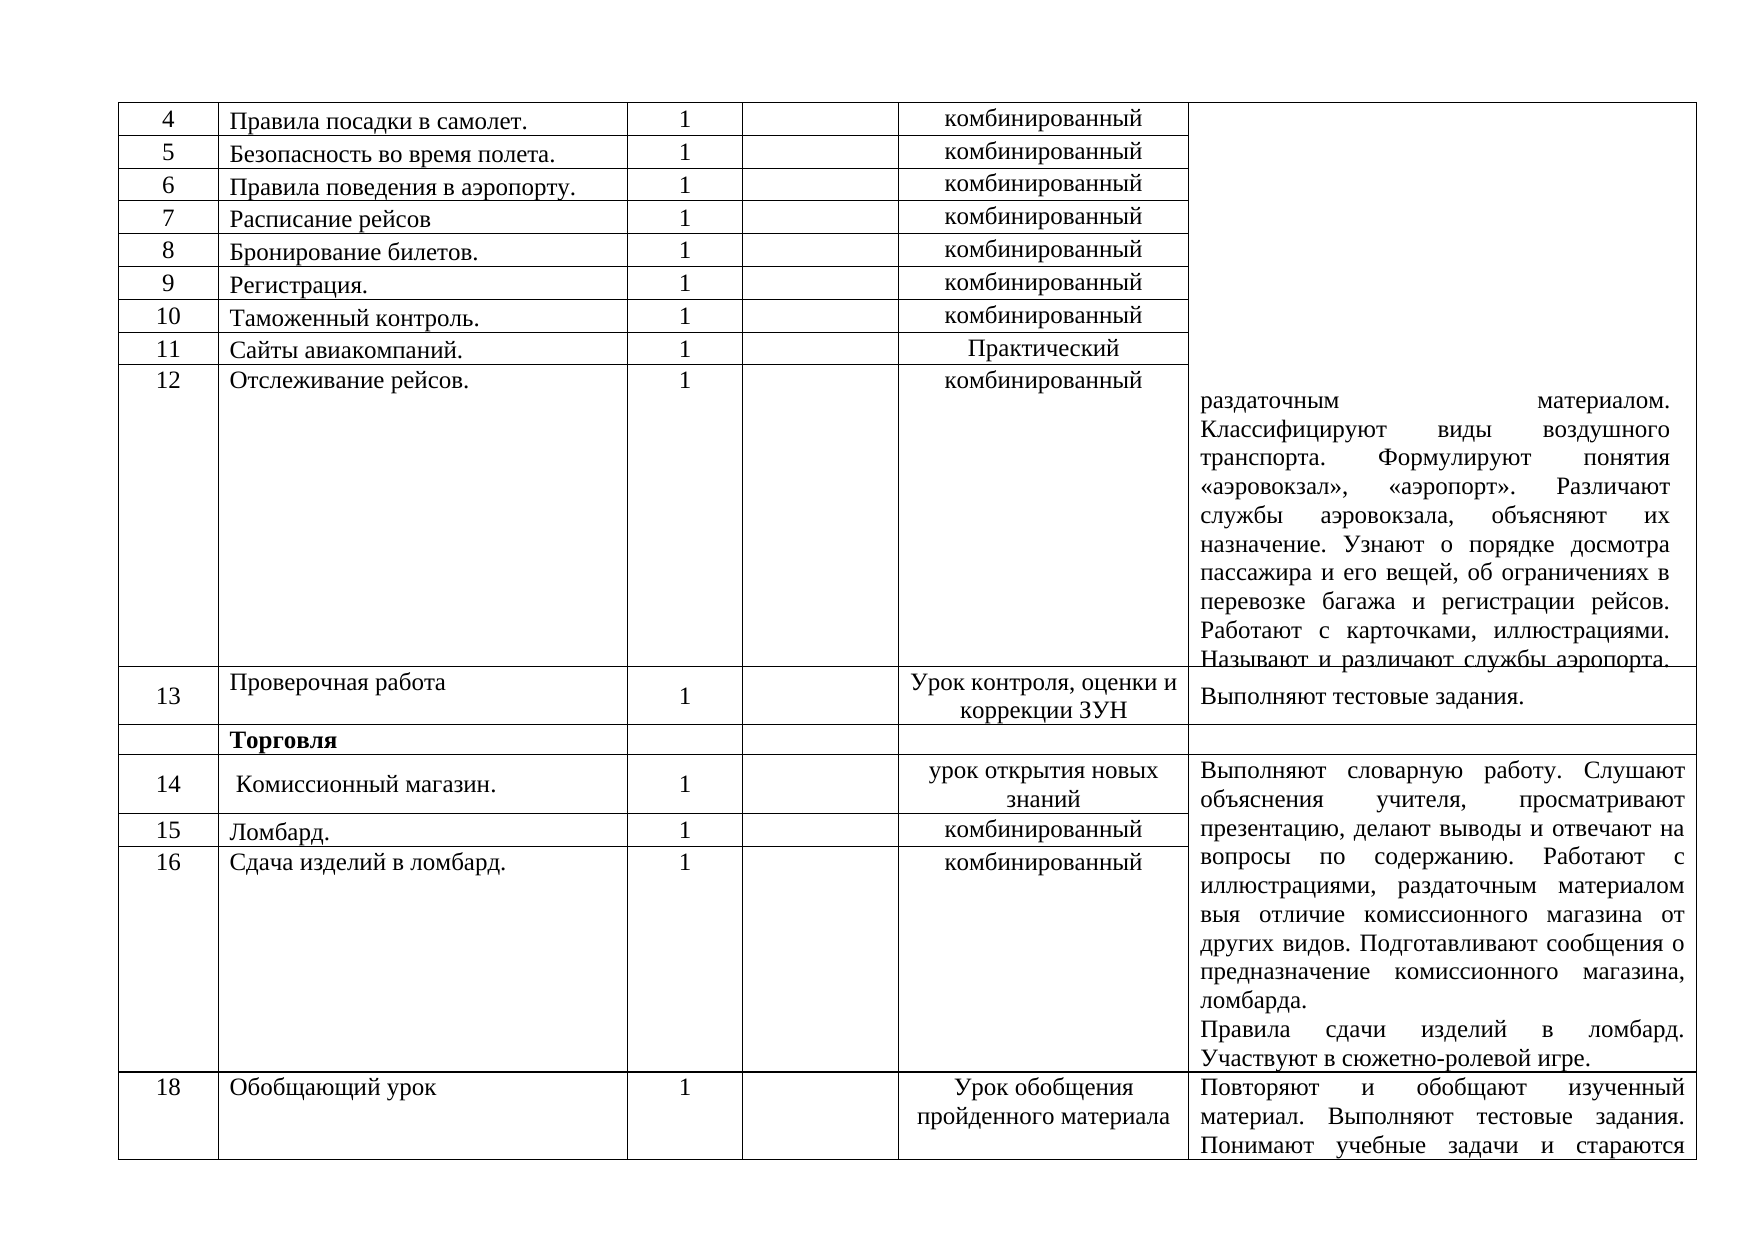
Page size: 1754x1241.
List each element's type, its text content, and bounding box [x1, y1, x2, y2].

table_cell 1 [628, 169, 742, 200]
table_cell 1 [628, 1073, 742, 1159]
table_cell Торговля [219, 725, 627, 754]
table_cell 1 [628, 300, 742, 332]
table_cell Выполняют словарную работу. Слушают объяснения учителя, просматривают презентацию, делают выводы и отвечают на вопросы по содержанию. Работают с иллюстрациями, раздаточным материалом выя отличие комиссионного магазина от других видов. Подготавливают сообщения о предназначение комиссионного магазина, ломбарда. Правила сдачи изделий в ломбард. Участвуют в сюжетно-ролевой игре. [1189, 755, 1696, 1071]
table_cell урок открытия новых знаний [899, 755, 1188, 813]
table_cell Расписание рейсов [219, 201, 627, 233]
table_cell 1 [628, 267, 742, 299]
table_cell 11 [119, 333, 218, 364]
table_cell Ломбард. [219, 814, 627, 846]
table_cell 4 [119, 103, 218, 135]
table_cell Сайты авиакомпаний. [219, 333, 627, 364]
table_cell Безопасность во время полета. [219, 136, 627, 167]
table_cell Таможенный контроль. [219, 300, 627, 332]
table_cell Выполняют тестовые задания. [1189, 667, 1696, 724]
table_cell комбинированный [899, 169, 1188, 200]
table_cell комбинированный [899, 234, 1188, 266]
table_cell Комиссионный магазин. [219, 755, 627, 813]
table_cell [743, 201, 898, 233]
table_cell 18 [119, 1073, 218, 1159]
table_cell [628, 725, 742, 754]
table_cell 15 [119, 814, 218, 846]
table_cell 1 [628, 755, 742, 813]
table_cell [743, 725, 898, 754]
table_cell [743, 333, 898, 364]
table_cell Бронирование билетов. [219, 234, 627, 266]
table_cell комбинированный [899, 365, 1188, 666]
table_cell Правила посадки в самолет. [219, 103, 627, 135]
table_cell [119, 725, 218, 754]
table_cell Урок контроля, оценки и коррекции ЗУН [899, 667, 1188, 724]
table_cell [743, 267, 898, 299]
table_cell 13 [119, 667, 218, 724]
table_cell Регистрация. [219, 267, 627, 299]
table_cell 1 [628, 234, 742, 266]
table_cell 1 [628, 333, 742, 364]
table_cell 1 [628, 667, 742, 724]
table_cell 1 [628, 103, 742, 135]
table_cell Проверочная работа [219, 667, 627, 724]
table_cell Сдача изделий в ломбард. [219, 847, 627, 1071]
table_cell 1 [628, 136, 742, 167]
table_cell 1 [628, 847, 742, 1071]
table_cell 10 [119, 300, 218, 332]
table_cell [743, 755, 898, 813]
table_cell [743, 365, 898, 666]
table_cell [743, 136, 898, 167]
table_cell [743, 300, 898, 332]
table_cell Практический [899, 333, 1188, 364]
table_cell Обобщающий урок [219, 1073, 627, 1159]
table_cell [1189, 1073, 1696, 1159]
table_cell комбинированный [899, 267, 1188, 299]
table_cell комбинированный [899, 201, 1188, 233]
table_cell [743, 814, 898, 846]
table_cell 12 [119, 365, 218, 666]
table_cell 1 [628, 365, 742, 666]
table_cell 1 [628, 201, 742, 233]
table_cell 7 [119, 201, 218, 233]
table_cell [743, 1073, 898, 1159]
table_cell 8 [119, 234, 218, 266]
table_cell 9 [119, 267, 218, 299]
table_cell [899, 1073, 1188, 1159]
table_cell [899, 725, 1188, 754]
table_cell [743, 847, 898, 1071]
table_cell комбинированный [899, 103, 1188, 135]
table_cell 1 [628, 814, 742, 846]
table_cell комбинированный [899, 300, 1188, 332]
table_cell [743, 103, 898, 135]
table_cell комбинированный [899, 847, 1188, 1071]
table_cell [743, 234, 898, 266]
table_cell 14 [119, 755, 218, 813]
table_cell 16 [119, 847, 218, 1071]
table_cell комбинированный [899, 814, 1188, 846]
table_cell Отслеживание рейсов. [219, 365, 627, 666]
table_cell [743, 667, 898, 724]
table_cell 6 [119, 169, 218, 200]
table_cell Правила поведения в аэропорту. [219, 169, 627, 200]
table_cell комбинированный [899, 136, 1188, 167]
table_cell 5 [119, 136, 218, 167]
table_cell [1189, 725, 1696, 754]
table_cell [743, 169, 898, 200]
